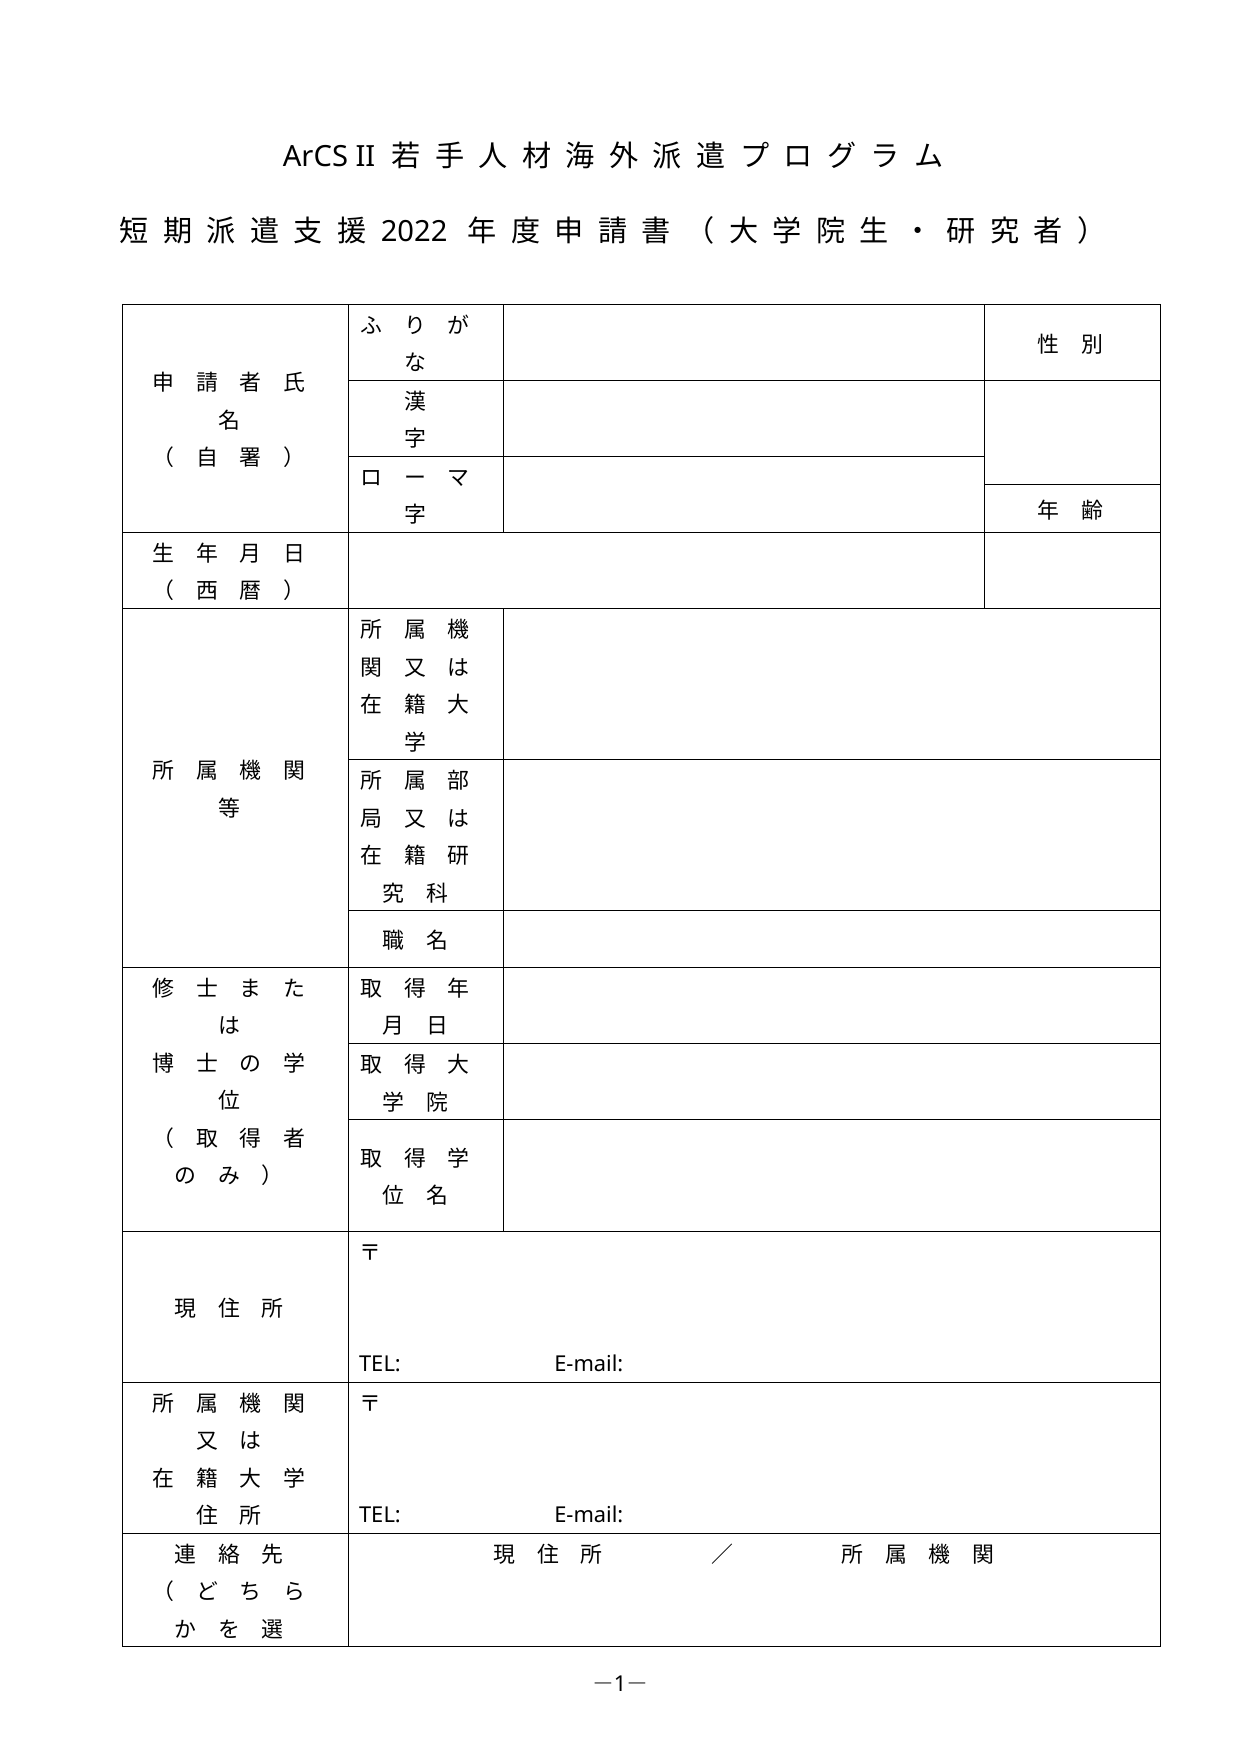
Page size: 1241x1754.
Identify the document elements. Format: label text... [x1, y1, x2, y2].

table_cell 所属機関又は 在籍大学住所 [123, 1383, 348, 1533]
table_cell 取得学位名 [349, 1120, 503, 1231]
table_cell [504, 1044, 1160, 1119]
table_header [504, 305, 984, 380]
table_header 性別 [985, 305, 1160, 380]
table_cell [504, 457, 984, 532]
table_cell [985, 533, 1160, 608]
table_cell 修士または 博士の学位 （取得者のみ） [123, 968, 348, 1231]
table_cell 生年月日（西暦） [123, 533, 348, 608]
text ArCS II若手人材海外派遣プログラム [98, 116, 1143, 191]
table_cell [504, 911, 1160, 967]
table_cell 漢 字 [349, 381, 503, 456]
table_cell 所属機関等 [123, 609, 348, 967]
text 短期派遣支援2022年度申請書（大学院生・研究者） [98, 191, 1143, 266]
table_cell ローマ字 [349, 457, 503, 532]
table_cell [504, 968, 1160, 1043]
table_cell [985, 381, 1160, 484]
table_cell [504, 609, 1160, 759]
table_cell 所属機関又は 在籍大学 [349, 609, 503, 759]
table_cell 取得大学院 [349, 1044, 503, 1119]
table_cell 所属部局又は 在籍研究科 [349, 760, 503, 910]
table_cell 取得年月日 [349, 968, 503, 1043]
table_cell [504, 1120, 1160, 1231]
table_cell [504, 381, 984, 456]
table_cell 現住所 ／ 所属機関 [349, 1534, 1160, 1646]
table_cell 〒 TEL: E-mail: [349, 1232, 1160, 1382]
table_cell 年齢 [985, 485, 1160, 532]
table_cell [349, 533, 984, 608]
table_cell 現住所 [123, 1232, 348, 1382]
table_cell 〒 TEL: E-mail: [349, 1383, 1160, 1533]
table_header ふりがな [349, 305, 503, 380]
table_cell 連絡先 （どちらかを選択） [123, 1534, 348, 1646]
table_cell [504, 760, 1160, 910]
table_header 申請者氏名 （自署） [123, 305, 348, 532]
table_cell 職名 [349, 911, 503, 967]
